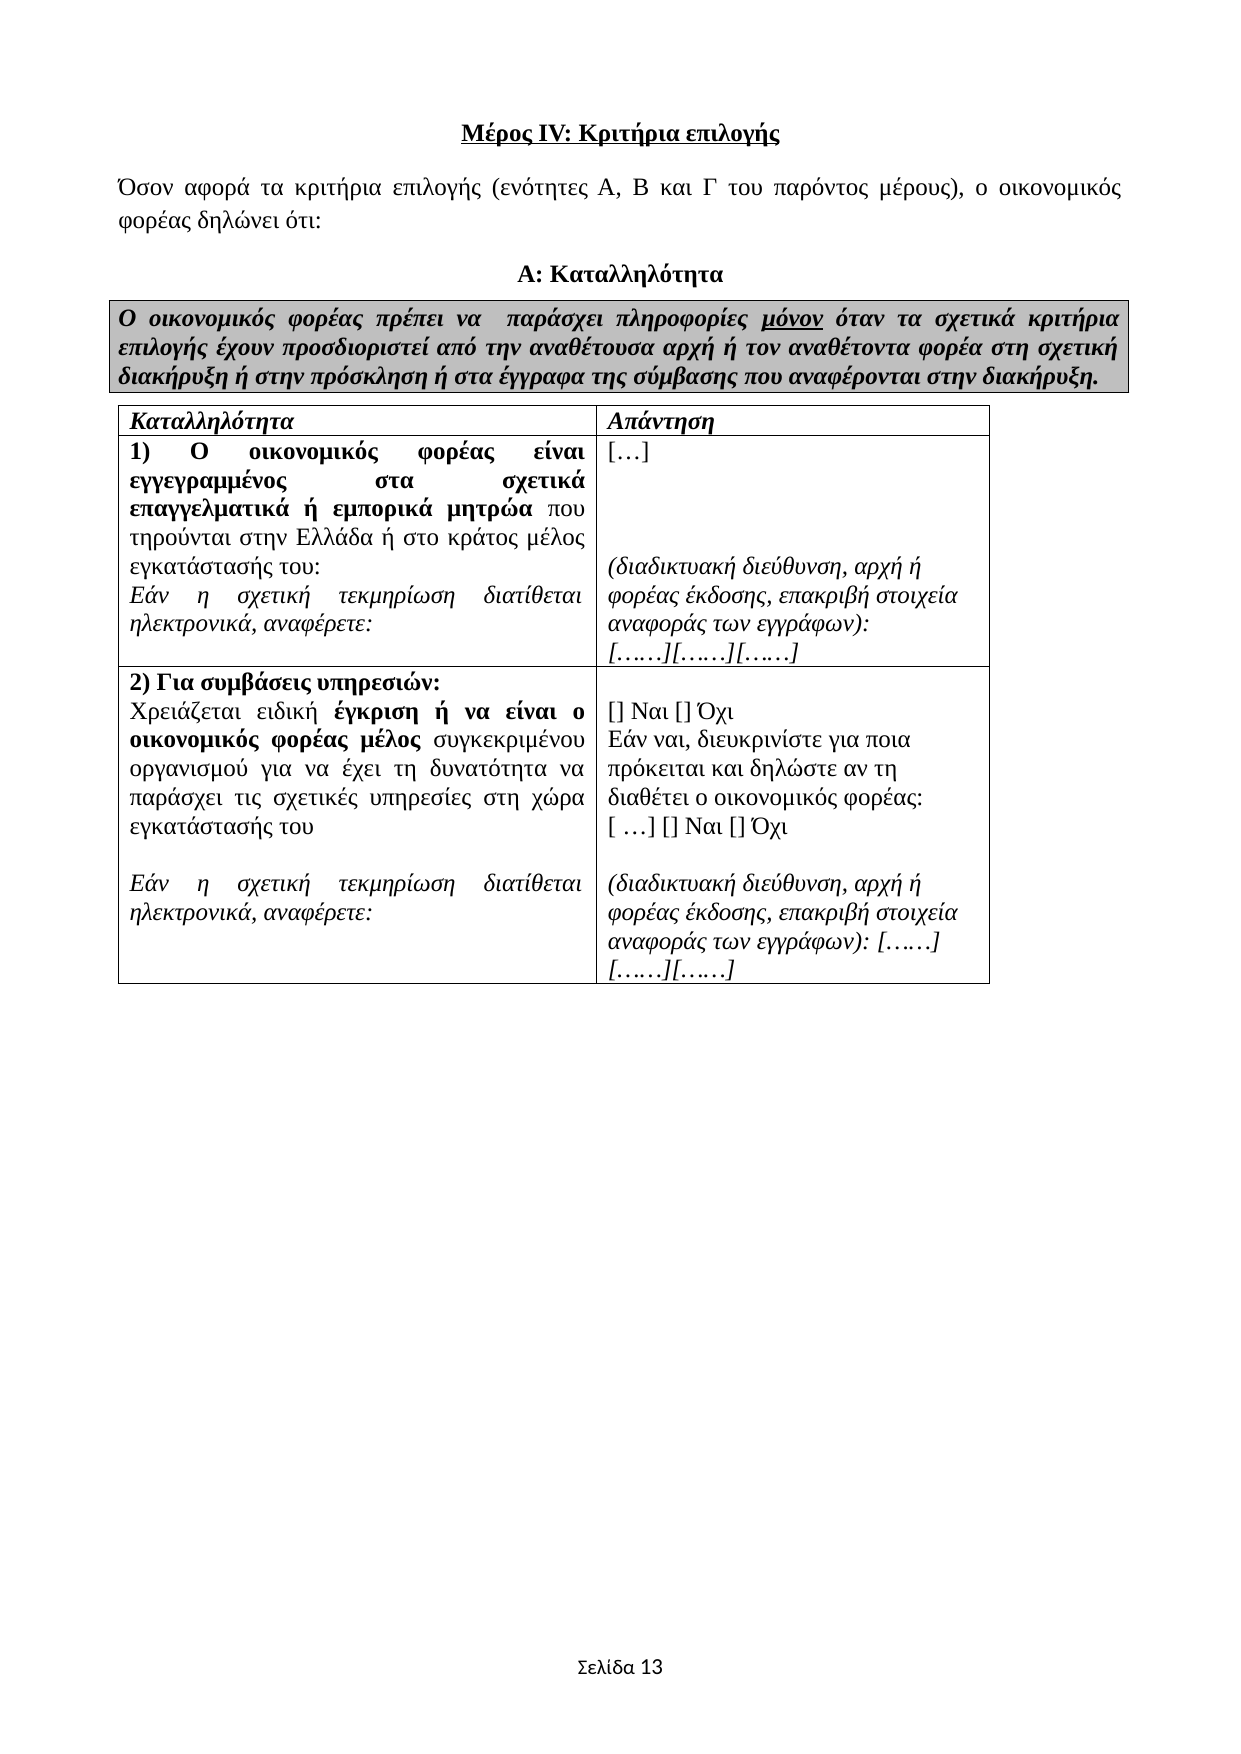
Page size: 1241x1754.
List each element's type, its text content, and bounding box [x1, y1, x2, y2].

table_cell 1) Ο οικονομικός φορέας είναι εγγεγραμμένος στα σχετικά επαγγελματικά ή εμπορικά μητρώα που τηρούνται στην Ελλάδα ή στο κράτος μέλος εγκατάστασής του: Εάν η σχετική τεκμηρίωση διατίθεται ηλεκτρονικά, αναφέρετε: [119, 436, 596, 666]
table_cell […] (διαδικτυακή διεύθυνση, αρχή ή φορέας έκδοσης, επακριβή στοιχεία αναφοράς των εγγράφων): [……][……][……] [597, 436, 989, 666]
text Ο οικονομικός φορέας πρέπει να παράσχει πληροφορίες μόνον όταν τα σχετικά κριτήρια επιλογής έχουν προσδιοριστεί από την αναθέτουσα αρχή ή τον αναθέτοντα φορέα στη σχετική διακήρυξη ή στην πρόσκληση ή στα έγγραφα της σύμβασης που αναφέρονται στην διακήρυξη. [110, 301, 1128, 392]
table_header Απάντηση [597, 406, 989, 435]
text Μέρος IV: Κριτήρια επιλογής [118, 118, 1122, 147]
table_cell 2) Για συμβάσεις υπηρεσιών: Χρειάζεται ειδική έγκριση ή να είναι ο οικονομικός φορέας μέλος συγκεκριμένου οργανισμού για να έχει τη δυνατότητα να παράσχει τις σχετικές υπηρεσίες στη χώρα εγκατάστασής του Εάν η σχετική τεκμηρίωση διατίθεται ηλεκτρονικά, αναφέρετε: [119, 667, 596, 983]
text Όσον αφορά τα κριτήρια επιλογής (ενότητες Α, Β και Γ του παρόντος μέρους), ο οικονομικός φορέας δηλώνει ότι: [118, 172, 1122, 234]
table_cell [] Ναι [] Όχι Εάν ναι, διευκρινίστε για ποια πρόκειται και δηλώστε αν τη διαθέτει ο οικονομικός φορέας: [ …] [] Ναι [] Όχι (διαδικτυακή διεύθυνση, αρχή ή φορέας έκδοσης, επακριβή στοιχεία αναφοράς των εγγράφων): [……][……][……] [597, 667, 989, 983]
table_header Καταλληλότητα [119, 406, 596, 435]
text Α: Καταλληλότητα [118, 259, 1122, 288]
